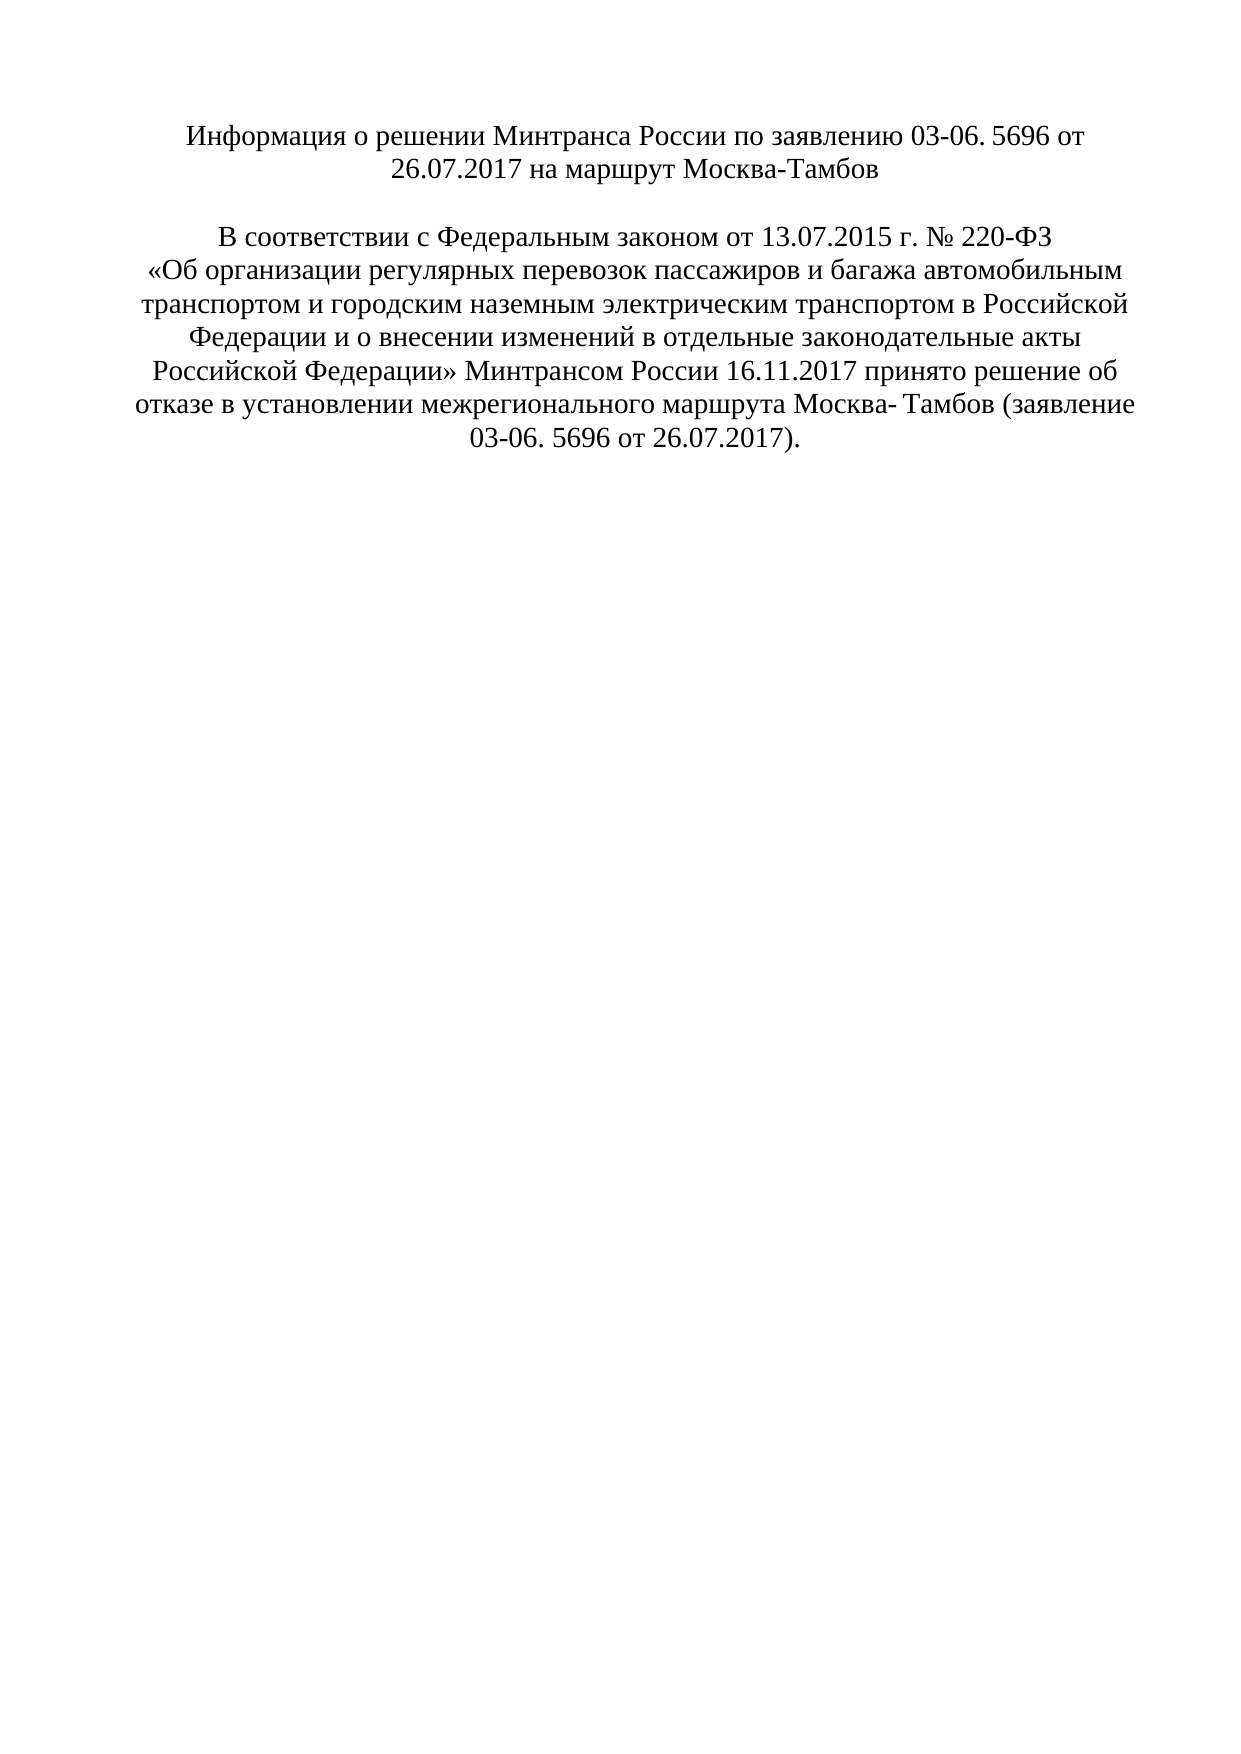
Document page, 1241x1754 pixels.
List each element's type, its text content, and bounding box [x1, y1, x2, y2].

text В соответствии с Федеральным законом от 13.07.2015 г. № 220-ФЗ «Об организации регулярных перевозок пассажиров и багажа автомобильным транспортом и городским наземным электрическим транспортом в Российской Федерации и о внесении изменений в отдельные законодательные акты Российской Федерации» Минтрансом России 16.11.2017 принято решение об отказе в установлении межрегионального маршрута Москва- Тамбов (заявление 03-06. 5696 от 26.07.2017). [118, 219, 1152, 453]
text Информация о решении Минтранса России по заявлению 03-06. 5696 от 26.07.2017 на маршрут Москва-Тамбов [118, 118, 1152, 185]
